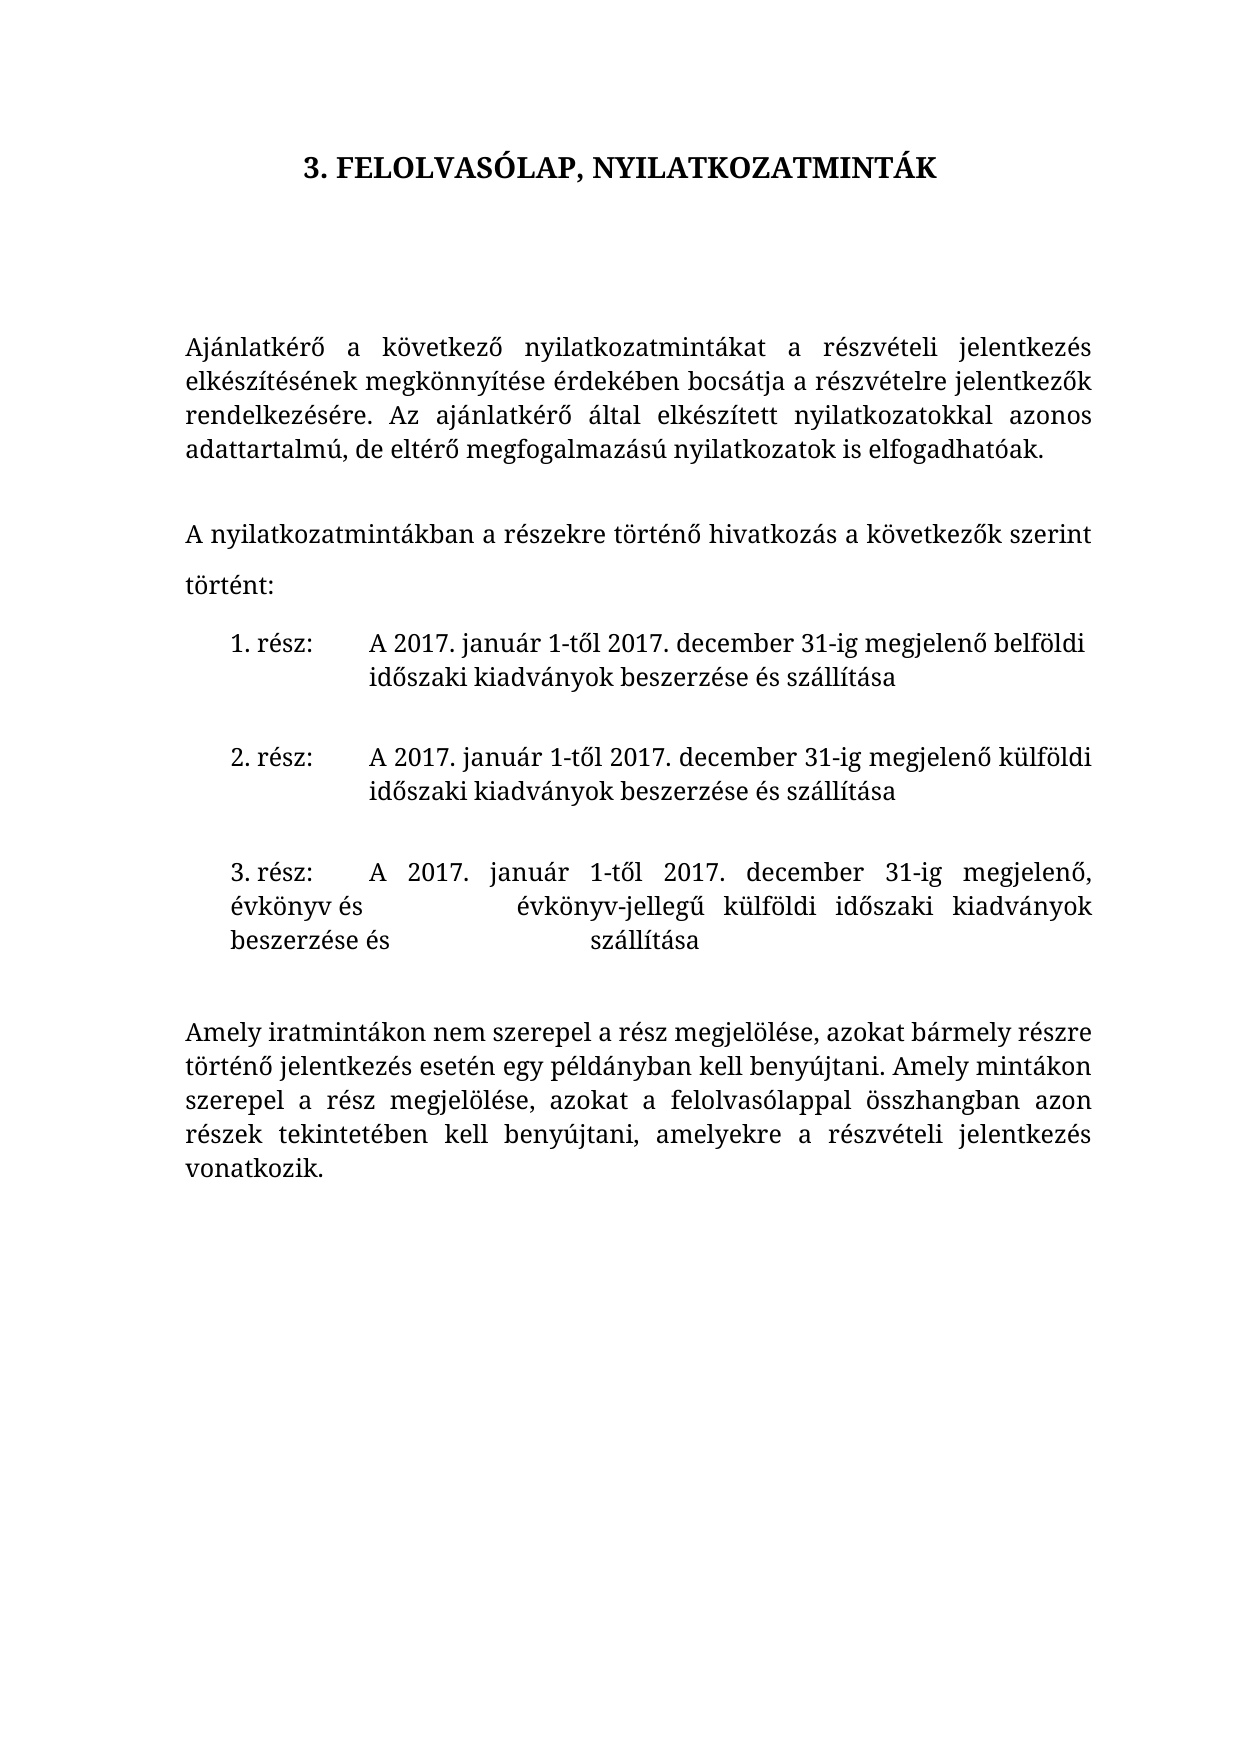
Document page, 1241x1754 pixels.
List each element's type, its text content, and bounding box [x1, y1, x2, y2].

list 1. rész: A 2017. január 1-től 2017. december 31-ig megjelenő belföldi időszaki kiadványok beszerzése és szállítása [230, 625, 1093, 693]
list 2. rész: A 2017. január 1-től 2017. december 31-ig megjelenő külföldi időszaki kiadványok beszerzése és szállítása [230, 740, 1093, 808]
subtitle 3. FELOLVASÓLAP, NYILATKOZATMINTÁK [148, 148, 1093, 187]
list 3. rész: A 2017. január 1-től 2017. december 31-ig megjelenő, évkönyv és évkönyv-jellegű külföldi időszaki kiadványok beszerzése és szállítása [230, 855, 1093, 957]
text A nyilatkozatmintákban a részekre történő hivatkozás a következők szerint történt: [185, 517, 1093, 602]
list Ajánlatkérő a következő nyilatkozatmintákat a részvételi jelentkezés elkészítésének megkönnyítése érdekében bocsátja a részvételre jelentkezők rendelkezésére. Az ajánlatkérő által elkészített nyilatkozatokkal azonos adattartalmú, de eltérő megfogalmazású nyilatkozatok is elfogadhatóak. [185, 330, 1093, 466]
list Amely iratmintákon nem szerepel a rész megjelölése, azokat bármely részre történő jelentkezés esetén egy példányban kell benyújtani. Amely mintákon szerepel a rész megjelölése, azokat a felolvasólappal összhangban azon részek tekintetében kell benyújtani, amelyekre a részvételi jelentkezés vonatkozik. [185, 1014, 1093, 1184]
